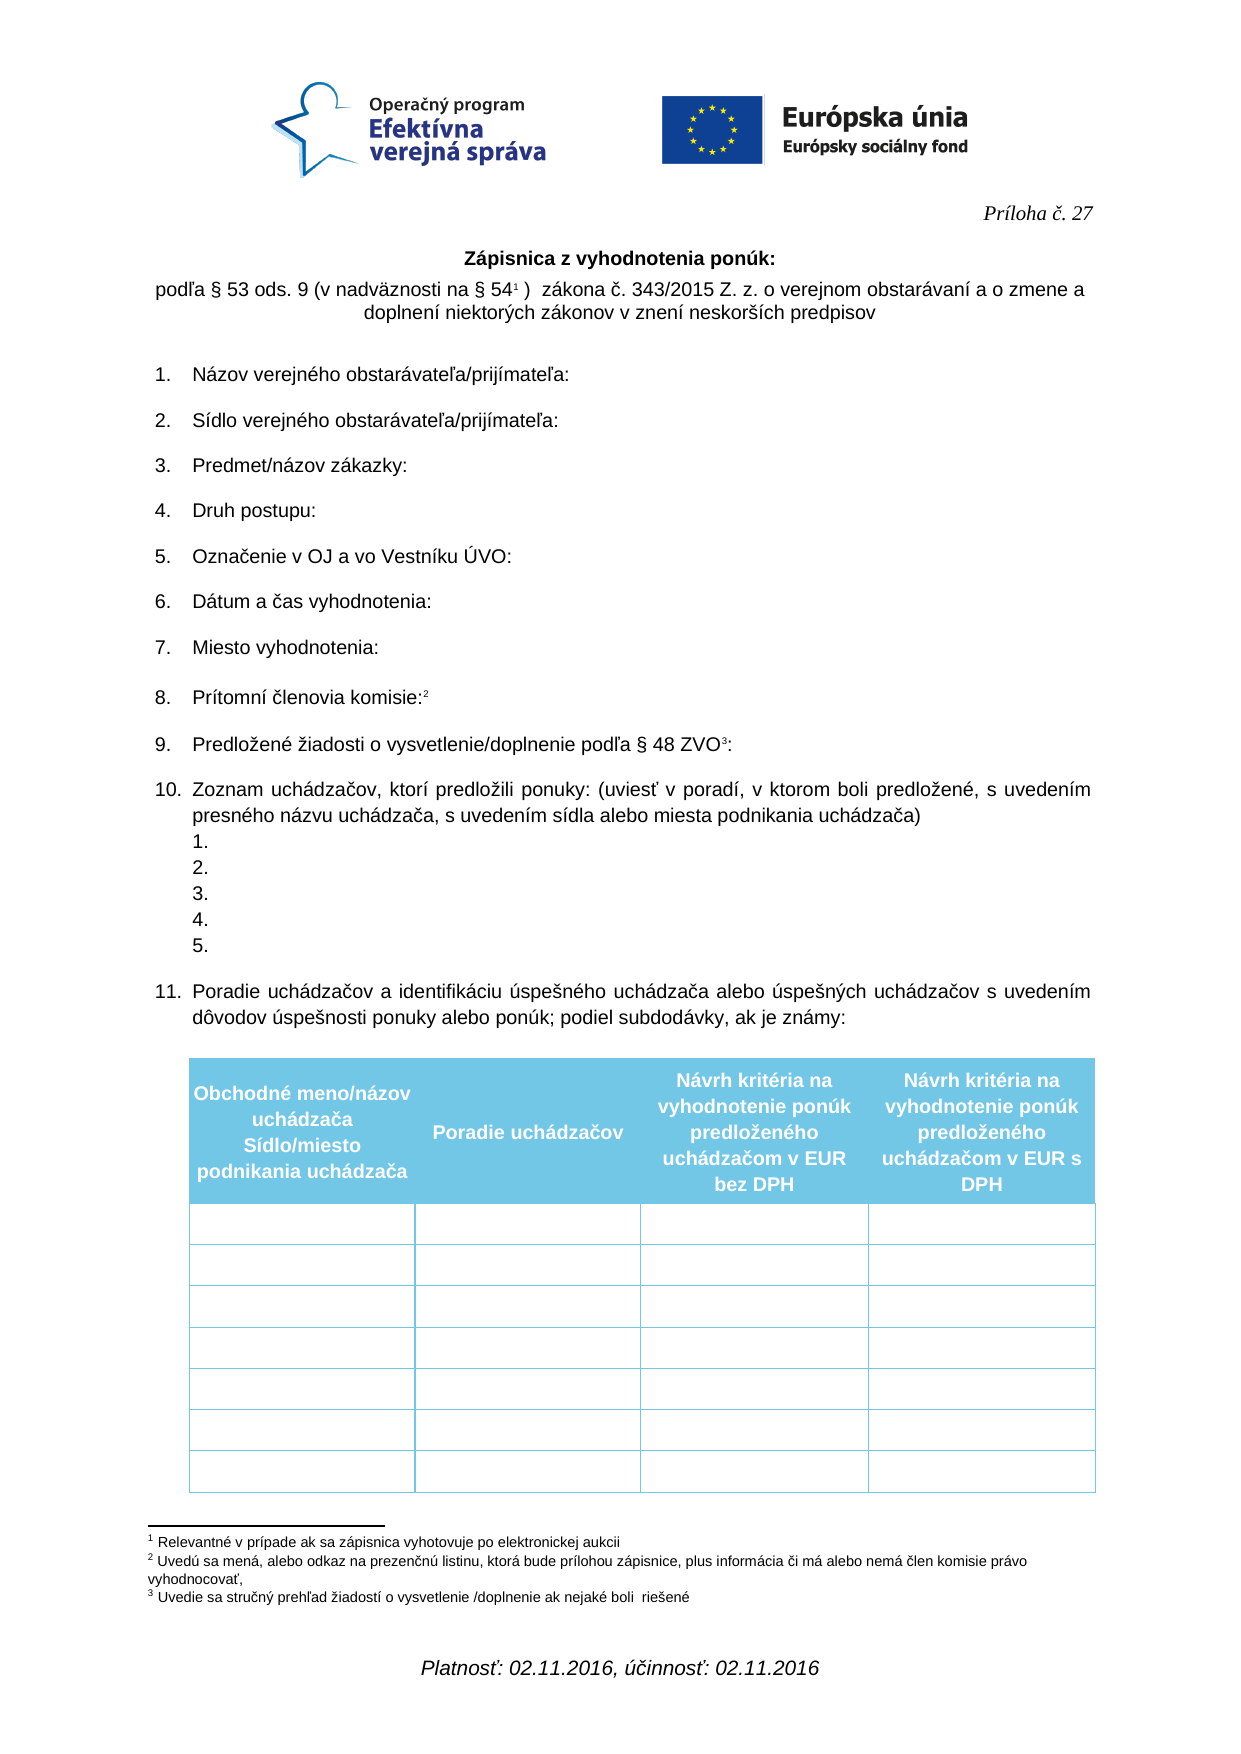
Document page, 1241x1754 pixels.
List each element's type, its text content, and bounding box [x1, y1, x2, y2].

table_cell [869, 1286, 1095, 1327]
picture [246, 73, 994, 201]
list Názov verejného obstarávateľa/prijímateľa: [154, 363, 1092, 386]
table_cell [416, 1204, 640, 1244]
table_cell [641, 1286, 868, 1327]
table_cell [869, 1245, 1095, 1285]
table_cell [641, 1204, 868, 1244]
table_cell [416, 1451, 640, 1492]
list 2. [192, 856, 1092, 879]
list Druh postupu: [154, 499, 1092, 522]
list Predmet/názov zákazky: [154, 454, 1092, 477]
table_cell [869, 1451, 1095, 1492]
list Dátum a čas vyhodnotenia: [154, 590, 1092, 613]
table_header Obchodné meno/názov uchádzača Sídlo/miesto podnikania uchádzača [189, 1058, 414, 1203]
list 5. [192, 934, 1092, 957]
text podľa § 53 ods. 9 (v nadväznosti na § 54 ) zákona č. 343/2015 Z. z. o verejnom obstarávaní a o zmene a doplnení niektorých zákonov v znení neskorších predpisov [148, 278, 1092, 324]
table_cell [190, 1410, 414, 1450]
list Predložené žiadosti o vysvetlenie/doplnenie podľa § 48 ZVO: [154, 732, 1092, 755]
table_header Návrh kritéria na vyhodnotenie ponúk predloženého uchádzačom v EUR s DPH [869, 1058, 1095, 1203]
table_cell [641, 1328, 868, 1368]
text Príloha č. 27 [148, 200, 1092, 224]
list Poradie uchádzačov a identifikáciu úspešného uchádzača alebo úspešných uchádzačov s uvedením dôvodov úspešnosti ponuky alebo ponúk; podiel subdodávky, ak je známy: [154, 979, 1092, 1028]
list Označenie v OJ a vo Vestníku ÚVO: [154, 545, 1092, 567]
list Sídlo verejného obstarávateľa/prijímateľa: [154, 408, 1092, 431]
text Zápisnica z vyhodnotenia ponúk: [148, 247, 1092, 270]
table_cell [641, 1451, 868, 1492]
table_cell [190, 1245, 414, 1285]
table_cell [190, 1286, 414, 1327]
list Prítomní členovia komisie: [154, 681, 1092, 710]
table_cell [869, 1410, 1095, 1450]
table_cell [416, 1410, 640, 1450]
table_header Návrh kritéria na vyhodnotenie ponúk predloženého uchádzačom v EUR bez DPH [641, 1058, 868, 1203]
list Zoznam uchádzačov, ktorí predložili ponuky: (uviesť v poradí, v ktorom boli predložené, s uvedením presného názvu uchádzača, s uvedením sídla alebo miesta podnikania uchádzača) [154, 778, 1092, 827]
list Miesto vyhodnotenia: [154, 636, 1092, 658]
table_cell [416, 1245, 640, 1285]
table_cell [416, 1286, 640, 1327]
table_cell [190, 1369, 414, 1409]
list 1. [192, 830, 1092, 853]
table_cell [641, 1369, 868, 1409]
table_header Poradie uchádzačov [416, 1058, 640, 1203]
table_cell [416, 1328, 640, 1368]
table_cell [869, 1369, 1095, 1409]
list 3. [192, 882, 1092, 905]
list 4. [192, 908, 1092, 931]
table_cell [869, 1204, 1095, 1244]
table_cell [416, 1369, 640, 1409]
table_cell [190, 1451, 414, 1492]
table_cell [869, 1328, 1095, 1368]
table_cell [641, 1245, 868, 1285]
table_cell [190, 1328, 414, 1368]
table_cell [641, 1410, 868, 1450]
table_cell [190, 1204, 414, 1244]
